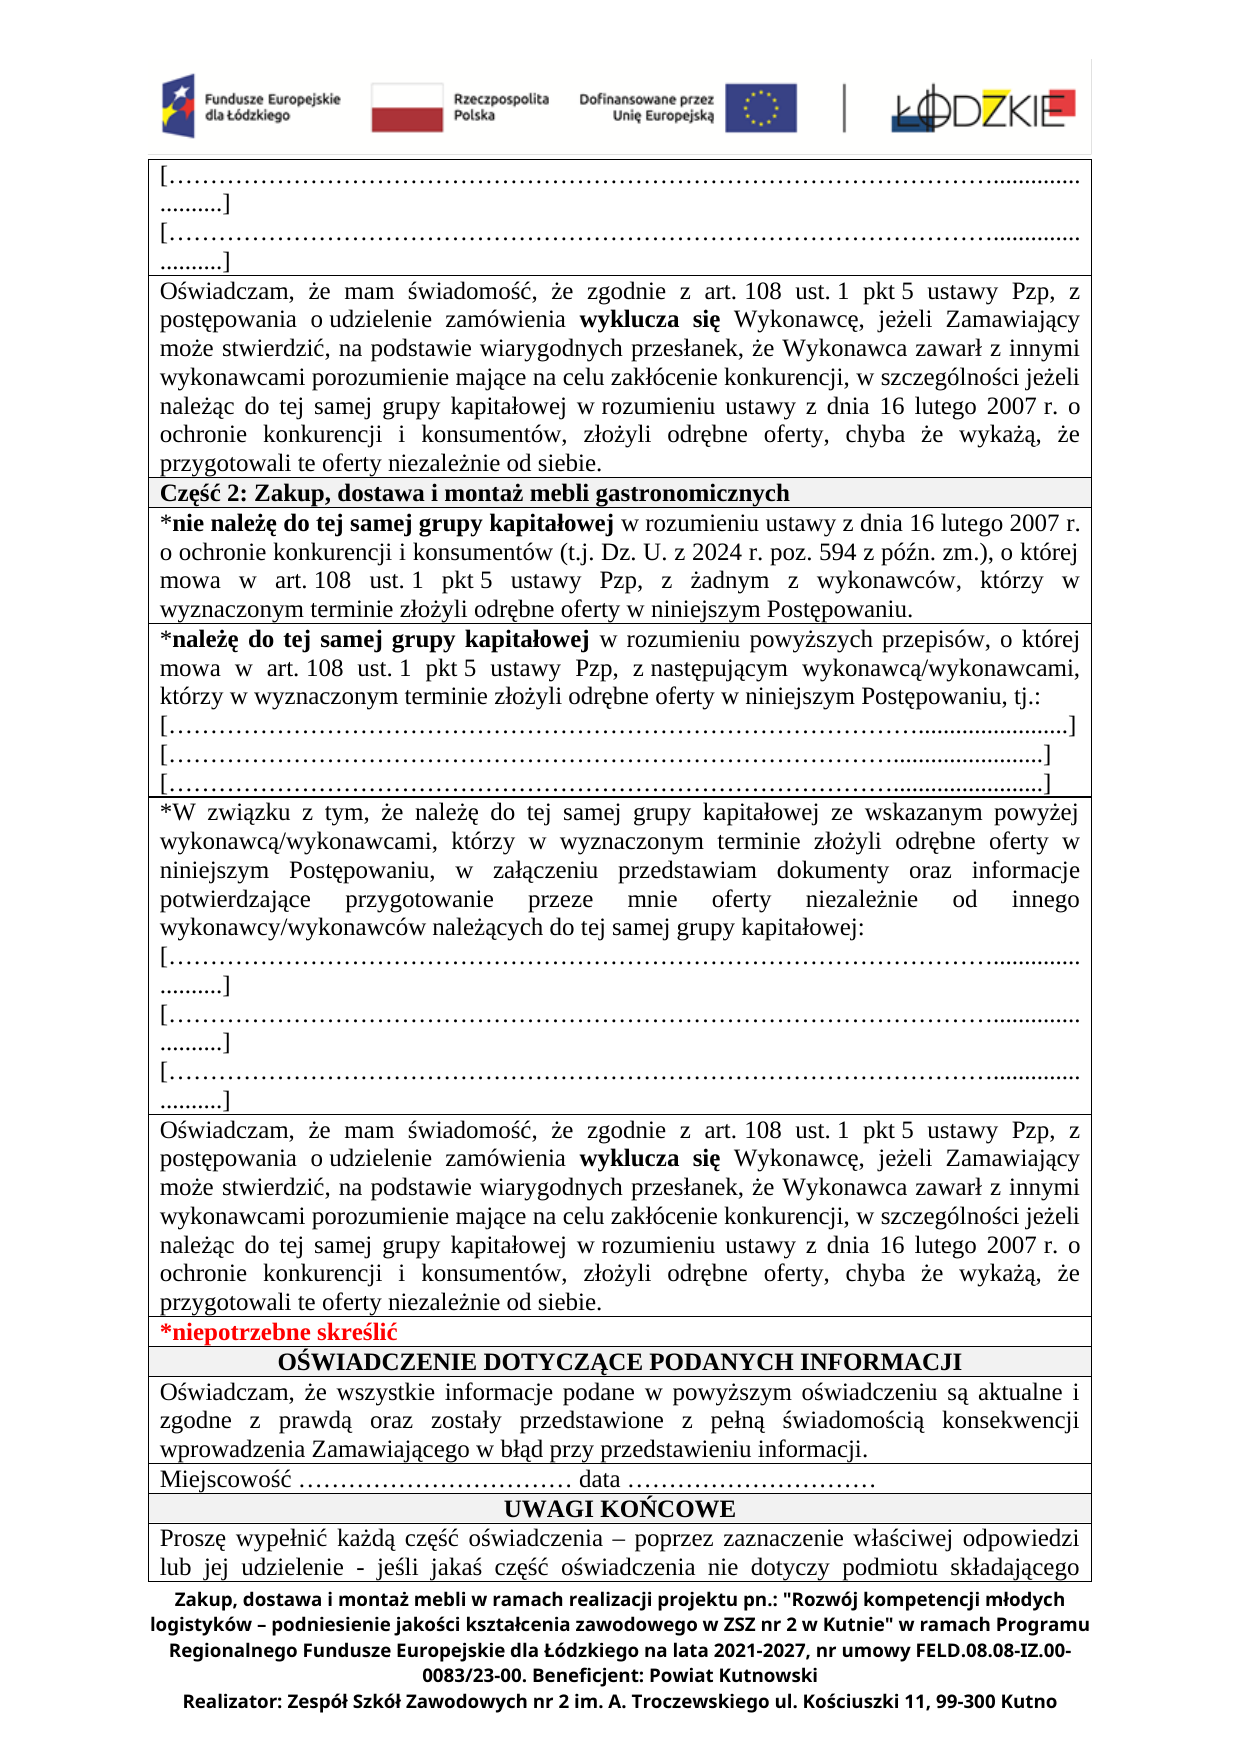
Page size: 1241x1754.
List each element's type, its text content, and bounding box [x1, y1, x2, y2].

table_cell Oświadczam, że wszystkie informacje podane w powyższym oświadczeniu są aktualne i zgodne z prawdą oraz zostały przedstawione z pełną świadomością konsekwencji wprowadzenia Zamawiającego w błąd przy przedstawieniu informacji. [149, 1377, 1091, 1463]
table_cell OŚWIADCZENIE DOTYCZĄCE PODANYCH INFORMACJI [149, 1347, 1091, 1376]
table_cell UWAGI KOŃCOWE [149, 1494, 1091, 1522]
table_cell *nie należę do tej samej grupy kapitałowej w rozumieniu ustawy z dnia 16 lutego 2007 r. o ochronie konkurencji i konsumentów (t.j. Dz. U. z 2024 r. poz. 594 z późn. zm.), o której mowa w art. 108 ust. 1 pkt 5 ustawy Pzp, z żadnym z wykonawców, którzy w wyznaczonym terminie złożyli odrębne oferty w niniejszym Postępowaniu. [149, 508, 1091, 623]
table_cell Oświadczam, że mam świadomość, że zgodnie z art. 108 ust. 1 pkt 5 ustawy Pzp, z postępowania o udzielenie zamówienia wyklucza się Wykonawcę, jeżeli Zamawiający może stwierdzić, na podstawie wiarygodnych przesłanek, że Wykonawca zawarł z innymi wykonawcami porozumienie mające na celu zakłócenie konkurencji, w szczególności jeżeli należąc do tej samej grupy kapitałowej w rozumieniu ustawy z dnia 16 lutego 2007 r. o ochronie konkurencji i konsumentów, złożyli odrębne oferty, chyba że wykażą, że przygotowali te oferty niezależnie od siebie. [149, 276, 1091, 477]
table_cell *niepotrzebne skreślić [149, 1317, 1091, 1346]
table_cell Miejscowość …………………………… data ………………………… [149, 1464, 1091, 1493]
table_cell Część 2: Zakup, dostawa i montaż mebli gastronomicznych [149, 478, 1091, 507]
table_cell Oświadczam, że mam świadomość, że zgodnie z art. 108 ust. 1 pkt 5 ustawy Pzp, z postępowania o udzielenie zamówienia wyklucza się Wykonawcę, jeżeli Zamawiający może stwierdzić, na podstawie wiarygodnych przesłanek, że Wykonawca zawarł z innymi wykonawcami porozumienie mające na celu zakłócenie konkurencji, w szczególności jeżeli należąc do tej samej grupy kapitałowej w rozumieniu ustawy z dnia 16 lutego 2007 r. o ochronie konkurencji i konsumentów, złożyli odrębne oferty, chyba że wykażą, że przygotowali te oferty niezależnie od siebie. [149, 1115, 1091, 1316]
picture [147, 59, 1093, 156]
table_cell *należę do tej samej grupy kapitałowej w rozumieniu powyższych przepisów, o której mowa w art. 108 ust. 1 pkt 5 ustawy Pzp, z następującym wykonawcą/wykonawcami, którzy w wyznaczonym terminie złożyli odrębne oferty w niniejszym Postępowaniu, tj.: [………………………………………………………………………………........................] [……………………………………………………………………………........................] [……………………………………………………………………………........................] [149, 624, 1091, 796]
